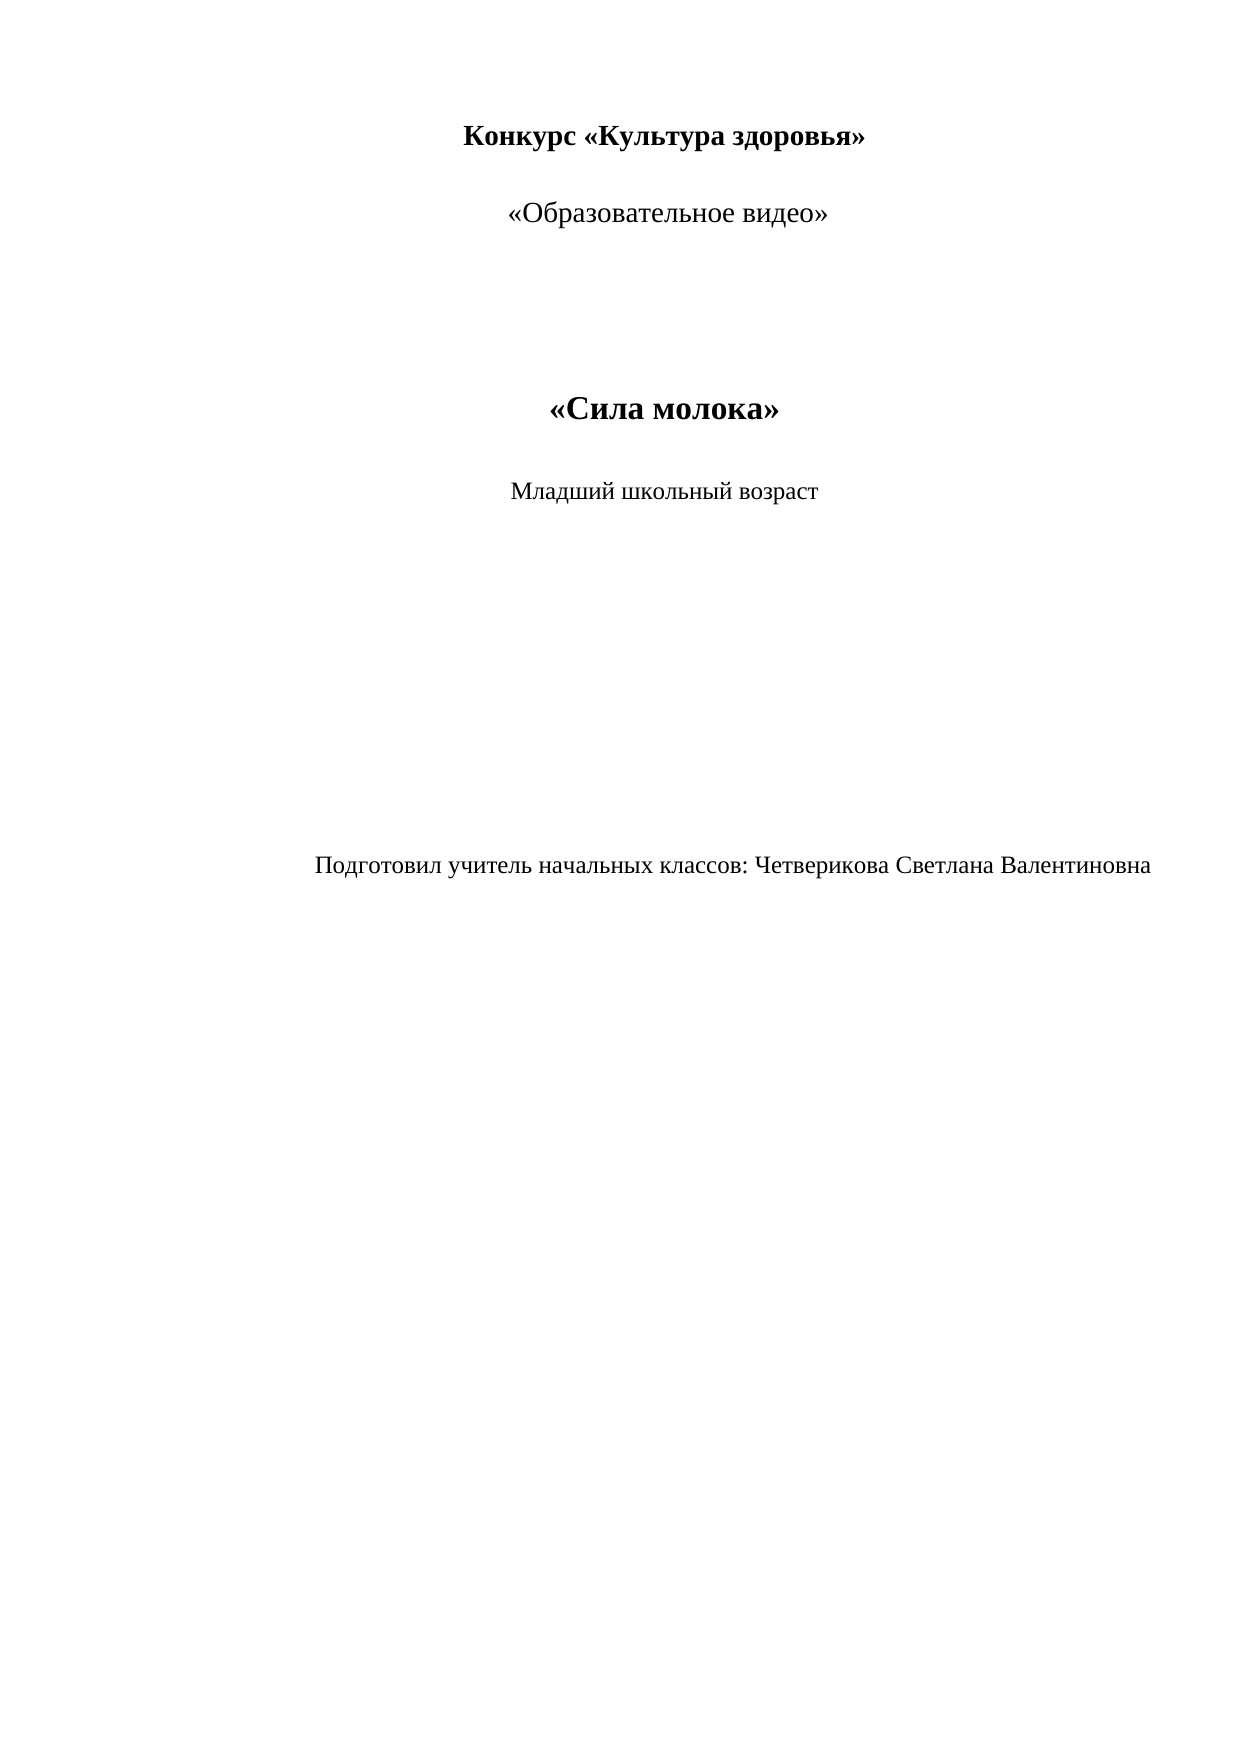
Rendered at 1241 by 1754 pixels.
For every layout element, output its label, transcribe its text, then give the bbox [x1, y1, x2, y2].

text Младший школьный возраст [177, 476, 1152, 505]
text Конкурс «Культура здоровья» [177, 118, 1152, 152]
text Подготовил учитель начальных классов: Четверикова Светлана Валентиновна [177, 850, 1152, 879]
text «Образовательное видео» [177, 195, 1152, 229]
text «Сила молока» [177, 388, 1152, 426]
